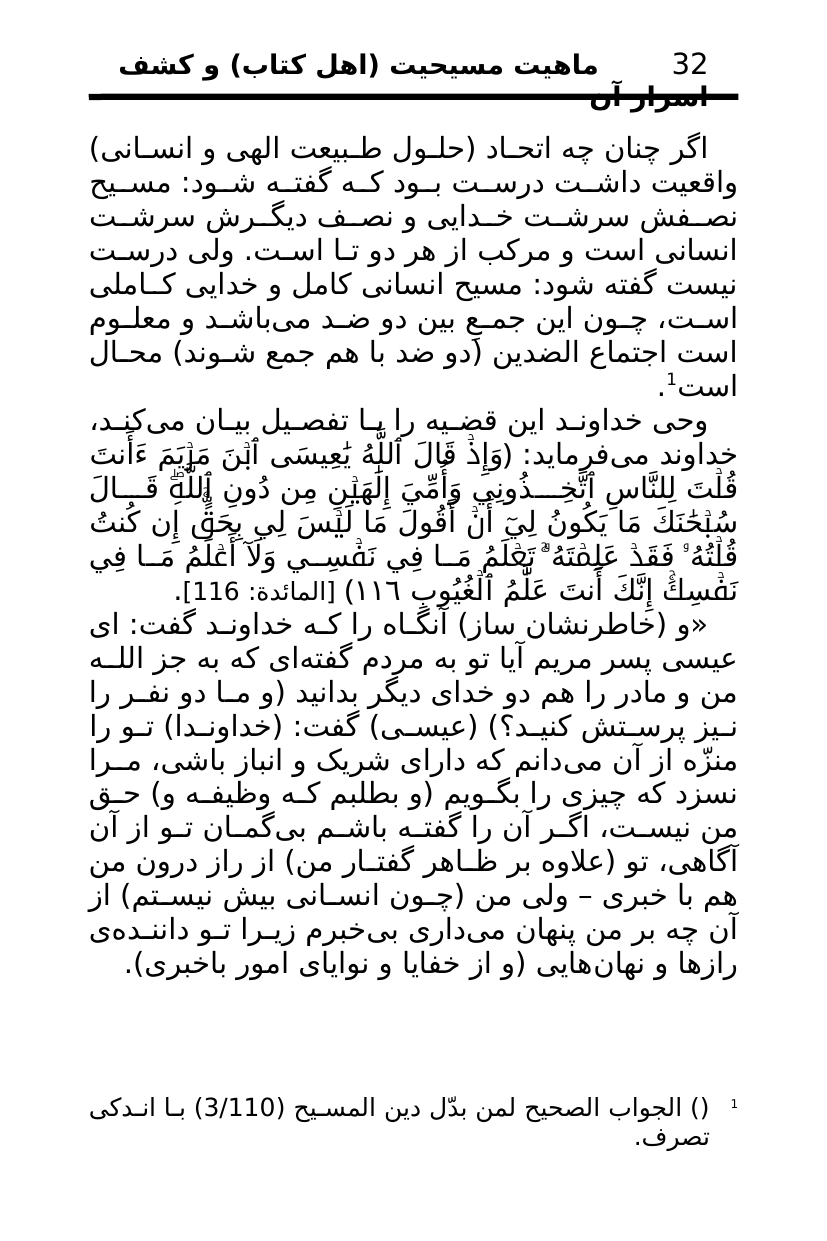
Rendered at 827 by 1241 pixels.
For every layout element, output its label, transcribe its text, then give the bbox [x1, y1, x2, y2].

text «و (خاطرنشان ساز) آنگاه را که خداوند گفت: ای عیسی پسر مریم آیا تو به مردم گفته‌ا‌ی که به جز الله من و مادر را هم دو خدای دیگر بدانید (و ما دو نفر را نیز پرستش کنید؟) (عیسی) گفت: (خداوندا) تو را منزّه از آن می‌دانم که دارای شریک و انباز باشی، مرا نسزد که چیزی را بگویم (و بطلبم که وظیفه و) حق من نیست، اگر آن را گفته باشم بی‌گمان تو از آن آگاهی، تو (علاوه بر ظاهر گفتار من) از راز درون من هم با خبری – ولی من (چون انسانی بیش نیستم) از آن چه بر من پنهان می‌داری بی‌خبرم زیرا تو داننده‌ی رازها و نهان‌هایی (و از خفایا و نوایای امور باخبری). [89, 607, 738, 981]
text اگر چنان چه اتحاد (حلول طبیعت الهی و انسانی) واقعیت داشت درست بود که گفته شود: مسیح نصفش سرشت خدایی و نصف دیگرش سرشت انسانی است و مرکب از هر دو تا است. ولی درست نیست گفته شود: مسیح انسانی کامل و خدایی کاملی است، چون این جمعِ بین دو ضد می‌باشد و معلوم است اجتماع الضدین (دو ضد با هم جمع شوند) محال است. [89, 132, 738, 403]
text وحی خداوند این قضیه را با تفصیل بیان می‌کند، خداوند می‌فرماید: ﴿وَإِذۡ قَالَ ٱللَّهُ يَٰعِيسَى ٱبۡنَ مَرۡيَمَ ءَأَنتَ قُلۡتَ لِلنَّاسِ ٱتَّخِذُونِي وَأُمِّيَ إِلَٰهَيۡنِ مِن دُونِ ٱللَّهِۖ قَالَ سُبۡحَٰنَكَ مَا يَكُونُ لِيٓ أَنۡ أَقُولَ مَا لَيۡسَ لِي بِحَقٍّۚ إِن كُنتُ قُلۡتُهُۥ فَقَدۡ عَلِمۡتَهُۥۚ تَعۡلَمُ مَا فِي نَفۡسِي وَلَآ أَعۡلَمُ مَا فِي نَفۡسِكَۚ إِنَّكَ أَنتَ عَلَّٰمُ ٱلۡغُيُوبِ ١١٦﴾ [المائدة: 116]. [89, 403, 738, 607]
